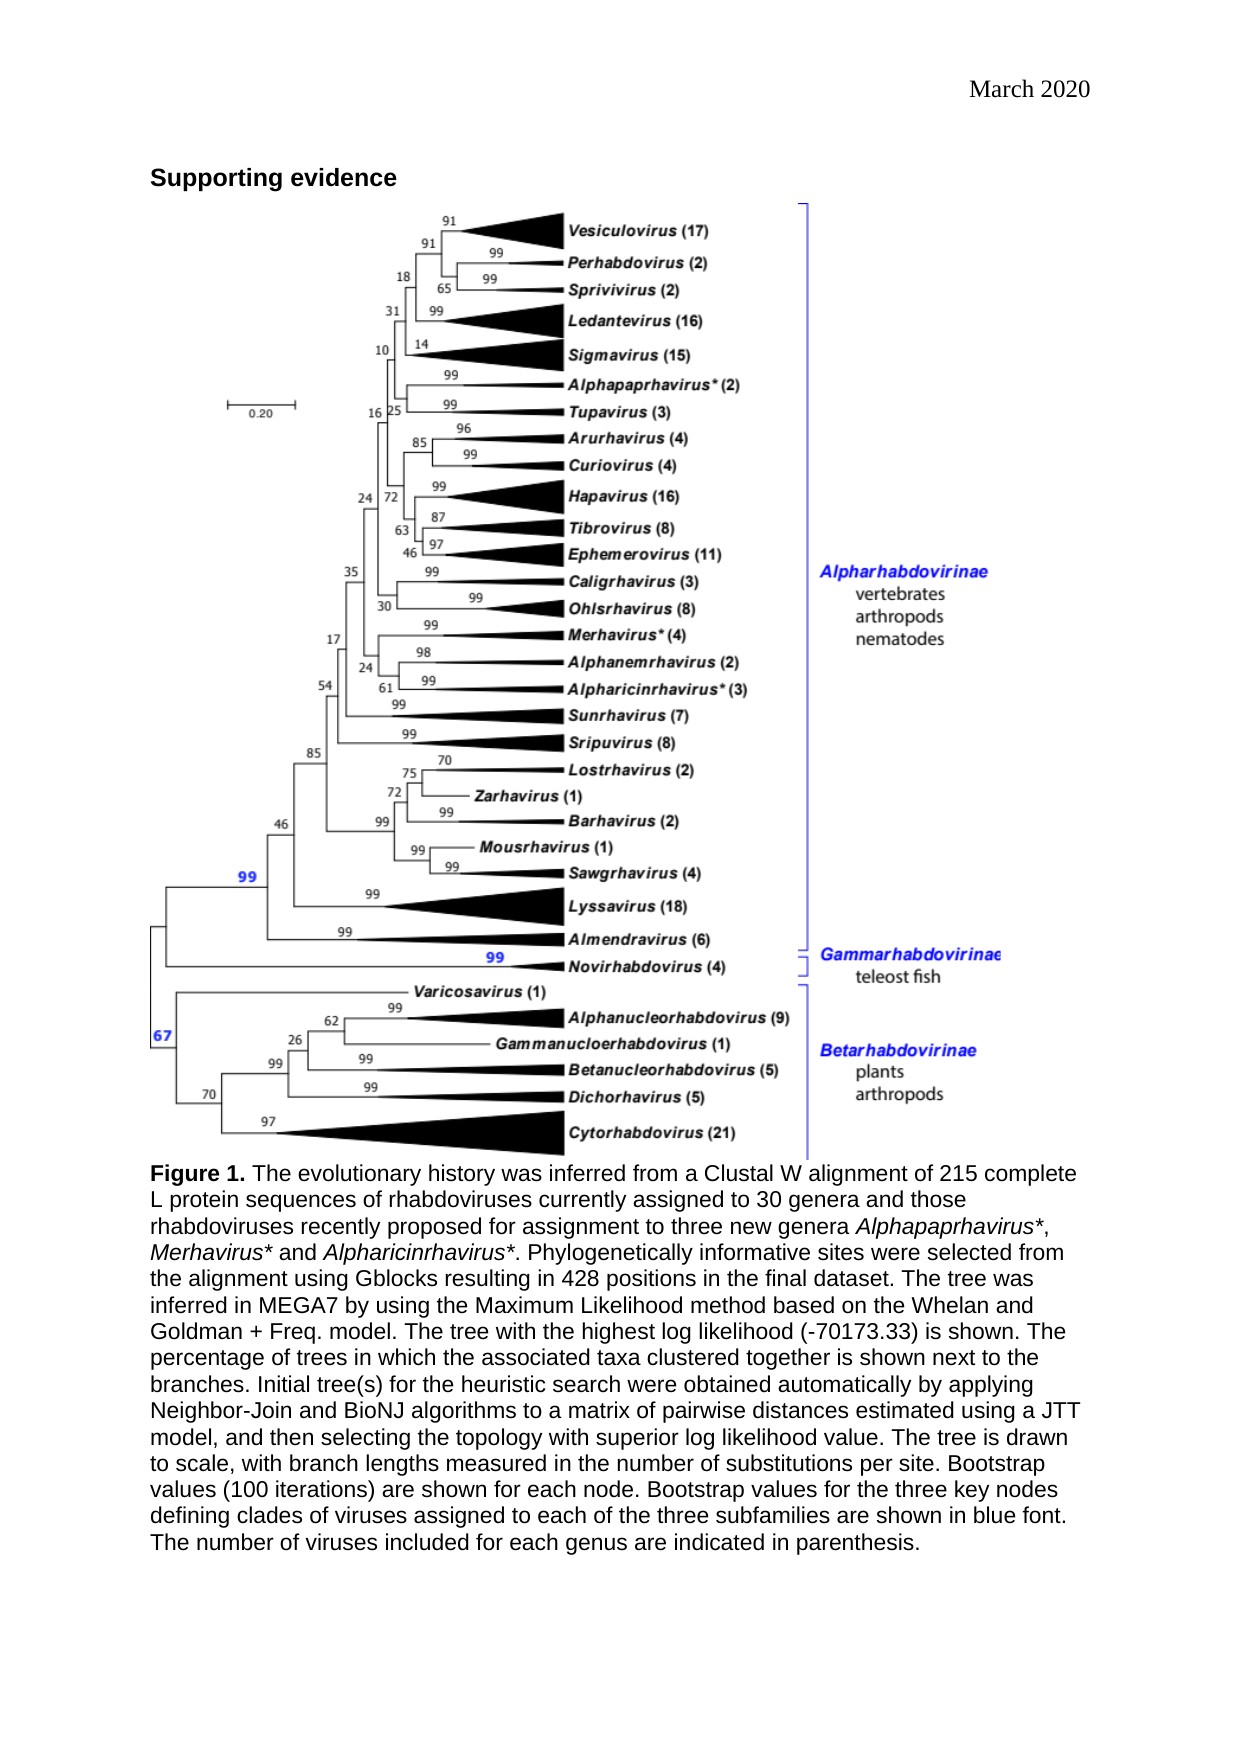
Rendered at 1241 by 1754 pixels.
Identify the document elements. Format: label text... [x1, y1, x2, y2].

text Supporting evidence [150, 162, 1090, 191]
text Figure 1. The evolutionary history was inferred from a Clustal W alignment of 215 complete L protein sequences of rhabdoviruses currently assigned to 30 genera and those rhabdoviruses recently proposed for assignment to three new genera Alphapaprhavirus*, Merhavirus* and Alpharicinrhavirus*. Phylogenetically informative sites were selected from the alignment using Gblocks resulting in 428 positions in the final dataset. The tree was inferred in MEGA7 by using the Maximum Likelihood method based on the Whelan and Goldman + Freq. model. The tree with the highest log likelihood (-70173.33) is shown. The percentage of trees in which the associated taxa clustered together is shown next to the branches. Initial tree(s) for the heuristic search were obtained automatically by applying Neighbor-Join and BioNJ algorithms to a matrix of pairwise distances estimated using a JTT model, and then selecting the topology with superior log likelihood value. The tree is drawn to scale, with branch lengths measured in the number of substitutions per site. Bootstrap values (100 iterations) are shown for each node. Bootstrap values for the three key nodes defining clades of viruses assigned to each of the three subfamilies are shown in blue font. The number of viruses included for each genus are indicated in parenthesis. [150, 1160, 1090, 1555]
